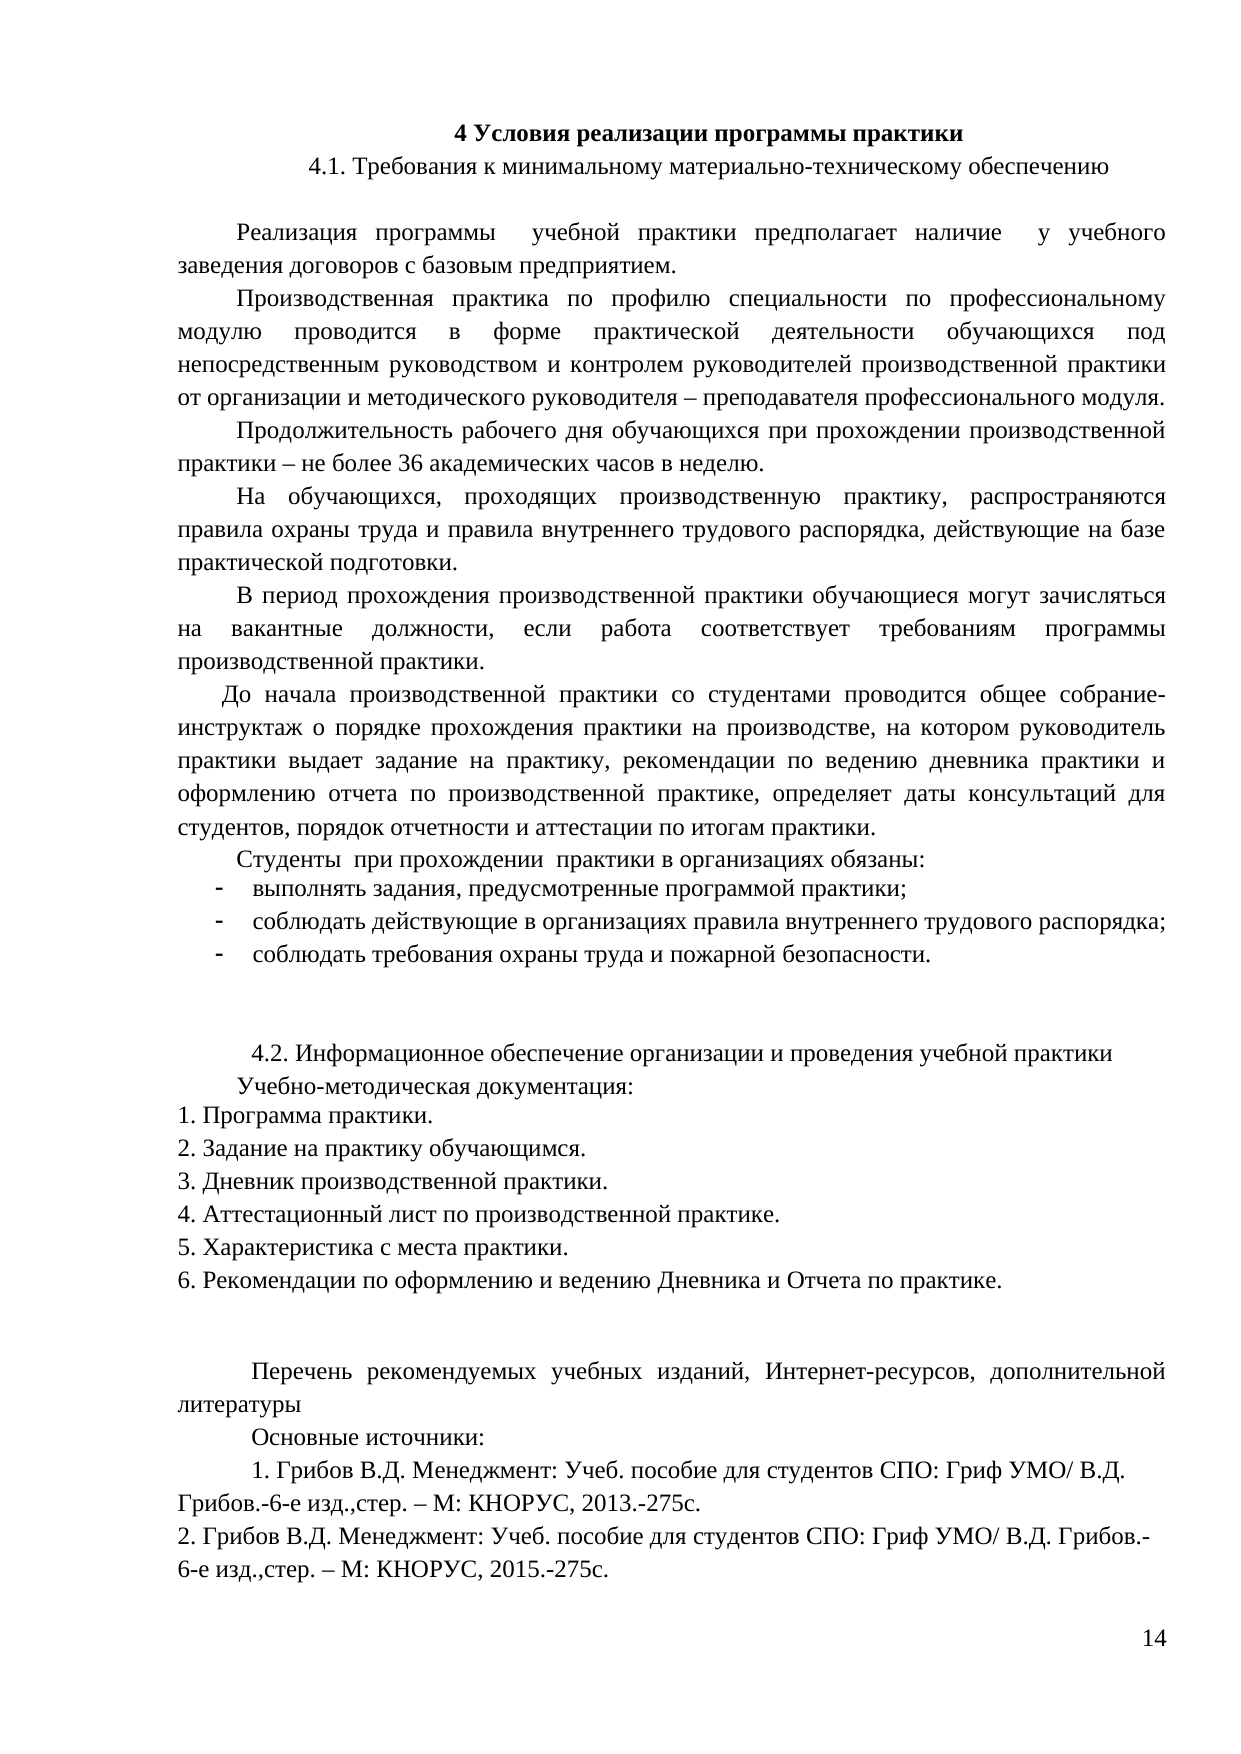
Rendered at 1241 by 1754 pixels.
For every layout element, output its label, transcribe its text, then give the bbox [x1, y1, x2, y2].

text 1. Программа практики. [177, 1100, 1167, 1129]
text На обучающихся, проходящих производственную практику, распространяются правила охраны труда и правила внутреннего трудового распорядка, действующие на базе практической подготовки. [177, 481, 1167, 576]
text Реализация программы учебной практики предполагает наличие у учебного заведения договоров с базовым предприятием. [177, 217, 1167, 279]
text 5. Характеристика с места практики. [177, 1232, 1167, 1261]
subtitle 4.1. Требования к минимальному материально-техническому обеспечению [177, 151, 1167, 180]
text 2. Задание на практику обучающимся. [177, 1133, 1167, 1162]
text До начала производственной практики со студентами проводится общее собрание-инструктаж о порядке прохождения практики на производстве, на котором руководитель практики выдает задание на практику, рекомендации по ведению дневника практики и оформлению отчета по производственной практике, определяет даты консультаций для студентов, порядок отчетности и аттестации по итогам практики. [177, 679, 1167, 840]
text В период прохождения производственной практики обучающиеся могут зачисляться на вакантные должности, если работа соответствует требованиям программы производственной практики. [177, 580, 1167, 675]
text Продолжительность рабочего дня обучающихся при прохождении производственной практики – не более 36 академических часов в неделю. [177, 415, 1167, 477]
list соблюдать действующие в организациях правила внутреннего трудового распорядка; [215, 906, 1167, 935]
subtitle 4.2. Информационное обеспечение организации и проведения учебной практики [177, 1038, 1167, 1067]
text 6. Рекомендации по оформлению и ведению Дневника и Отчета по практике. [177, 1265, 1167, 1294]
list соблюдать требования охраны труда и пожарной безопасности. [215, 939, 1167, 968]
text 4. Аттестационный лист по производственной практике. [177, 1199, 1167, 1228]
text Производственная практика по профилю специальности по профессиональному модулю проводится в форме практической деятельности обучающихся под непосредственным руководством и контролем руководителей производственной практики от организации и методического руководителя – преподавателя профессионального модуля. [177, 283, 1167, 411]
text 3. Дневник производственной практики. [177, 1166, 1167, 1195]
text Основные источники: [177, 1422, 1167, 1451]
text 1. Грибов В.Д. Менеджмент: Учеб. пособие для студентов СПО: Гриф УМО/ В.Д. Грибов.-6-е изд.,стер. – М: КНОРУС, 2013.-275с. 2. Грибов В.Д. Менеджмент: Учеб. пособие для студентов СПО: Гриф УМО/ В.Д. Грибов.-6-е изд.,стер. – М: КНОРУС, 2015.-275с. [177, 1455, 1167, 1583]
text Студенты при прохождении практики в организациях обязаны: [177, 844, 1167, 873]
subtitle 4 условия реализации программы практики [177, 118, 1167, 147]
text Перечень рекомендуемых учебных изданий, Интернет-ресурсов, дополнительной литературы [177, 1356, 1167, 1418]
list выполнять задания, предусмотренные программой практики; [215, 873, 1167, 902]
text Учебно-методическая документация: [177, 1071, 1167, 1100]
